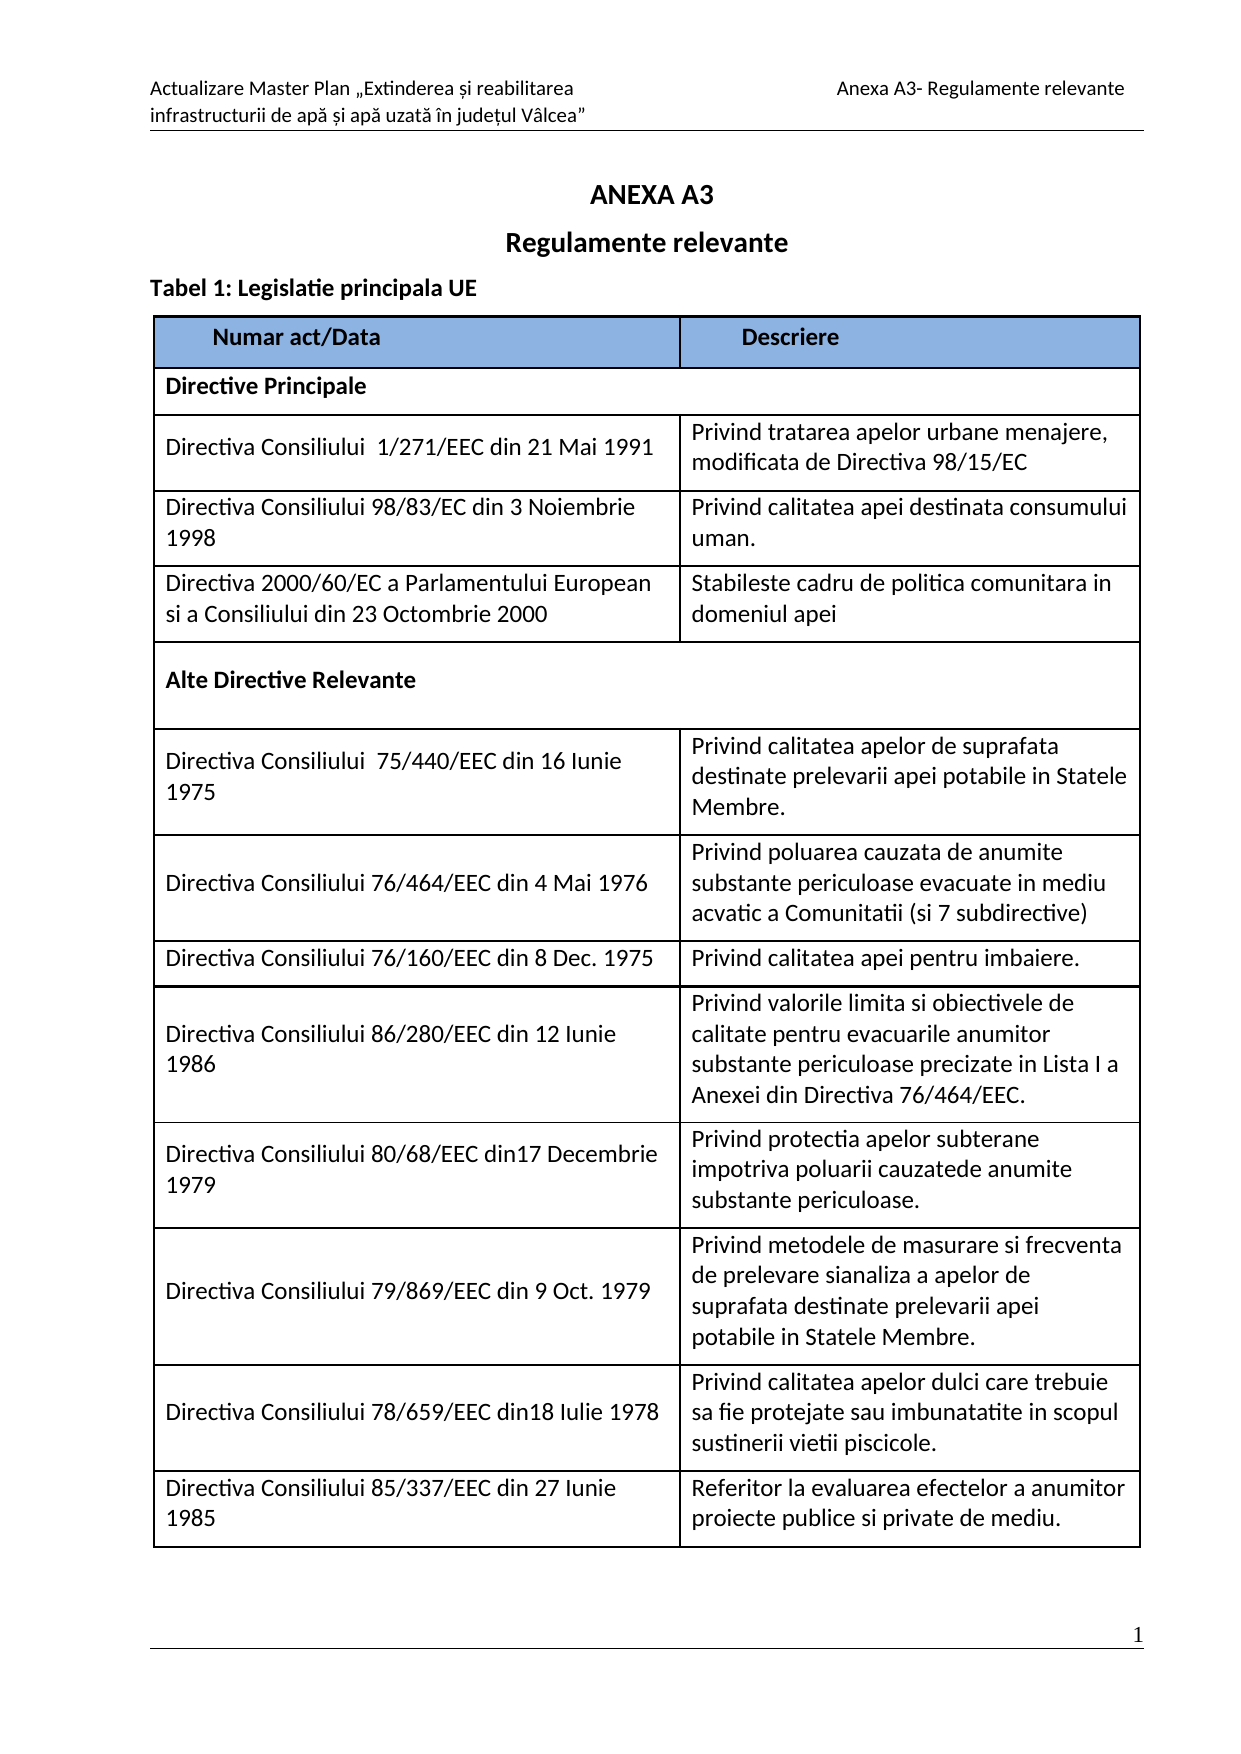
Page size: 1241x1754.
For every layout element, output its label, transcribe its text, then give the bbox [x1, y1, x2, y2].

table_header Descriere [681, 318, 1139, 367]
table_cell Directiva Consiliului 79/869/EEC din 9 Oct. 1979 [155, 1229, 679, 1364]
table_cell Directiva Consiliului 80/68/EEC din17 Decembrie 1979 [155, 1123, 679, 1227]
table_cell Directiva Consiliului 98/83/EC din 3 Noiembrie 1998 [155, 492, 679, 565]
table_cell Directive Principale [155, 369, 1139, 414]
table_cell Privind poluarea cauzata de anumite substante periculoase evacuate in mediu acvatic a Comunitatii (si 7 subdirective) [681, 836, 1139, 940]
text Regulamente relevante [150, 224, 1144, 260]
table_cell Privind calitatea apei destinata consumului uman. [681, 492, 1139, 565]
table_cell Privind tratarea apelor urbane menajere, modificata de Directiva 98/15/EC [681, 416, 1139, 489]
table_cell Privind calitatea apei pentru imbaiere. [681, 942, 1139, 985]
table_cell Privind metodele de masurare si frecventa de prelevare sianaliza a apelor de suprafata destinate prelevarii apei potabile in Statele Membre. [681, 1229, 1139, 1364]
table_cell Directiva Consiliului 86/280/EEC din 12 Iunie 1986 [155, 988, 679, 1122]
table_cell Stabileste cadru de politica comunitara in domeniul apei [681, 567, 1139, 641]
text Tabel 1: Legislatie principala UE [150, 272, 1144, 303]
table_cell Directiva Consiliului 76/464/EEC din 4 Mai 1976 [155, 836, 679, 940]
table_cell Alte Directive Relevante [155, 643, 1139, 728]
table_cell Directiva Consiliului 76/160/EEC din 8 Dec. 1975 [155, 942, 679, 985]
table_header Numar act/Data [155, 318, 679, 367]
table_cell Privind calitatea apelor de suprafata destinate prelevarii apei potabile in Statele Membre. [681, 730, 1139, 834]
table_cell Directiva Consiliului 1/271/EEC din 21 Mai 1991 [155, 416, 679, 489]
table_cell Referitor la evaluarea efectelor a anumitor proiecte publice si private de mediu. [681, 1472, 1139, 1546]
table_cell Privind calitatea apelor dulci care trebuie sa fie protejate sau imbunatatite in scopul sustinerii vietii piscicole. [681, 1366, 1139, 1470]
table_cell Directiva Consiliului 78/659/EEC din18 Iulie 1978 [155, 1366, 679, 1470]
table_cell Privind protectia apelor subterane impotriva poluarii cauzatede anumite substante periculoase. [681, 1123, 1139, 1227]
table_cell Directiva Consiliului 85/337/EEC din 27 Iunie 1985 [155, 1472, 679, 1546]
table_cell Directiva 2000/60/EC a Parlamentului European si a Consiliului din 23 Octombrie 2000 [155, 567, 679, 641]
table_cell Privind valorile limita si obiectivele de calitate pentru evacuarile anumitor substante periculoase precizate in Lista I a Anexei din Directiva 76/464/EEC. [681, 988, 1139, 1122]
subtitle ANEXA A3 [159, 176, 1144, 212]
table_cell Directiva Consiliului 75/440/EEC din 16 Iunie 1975 [155, 730, 679, 834]
